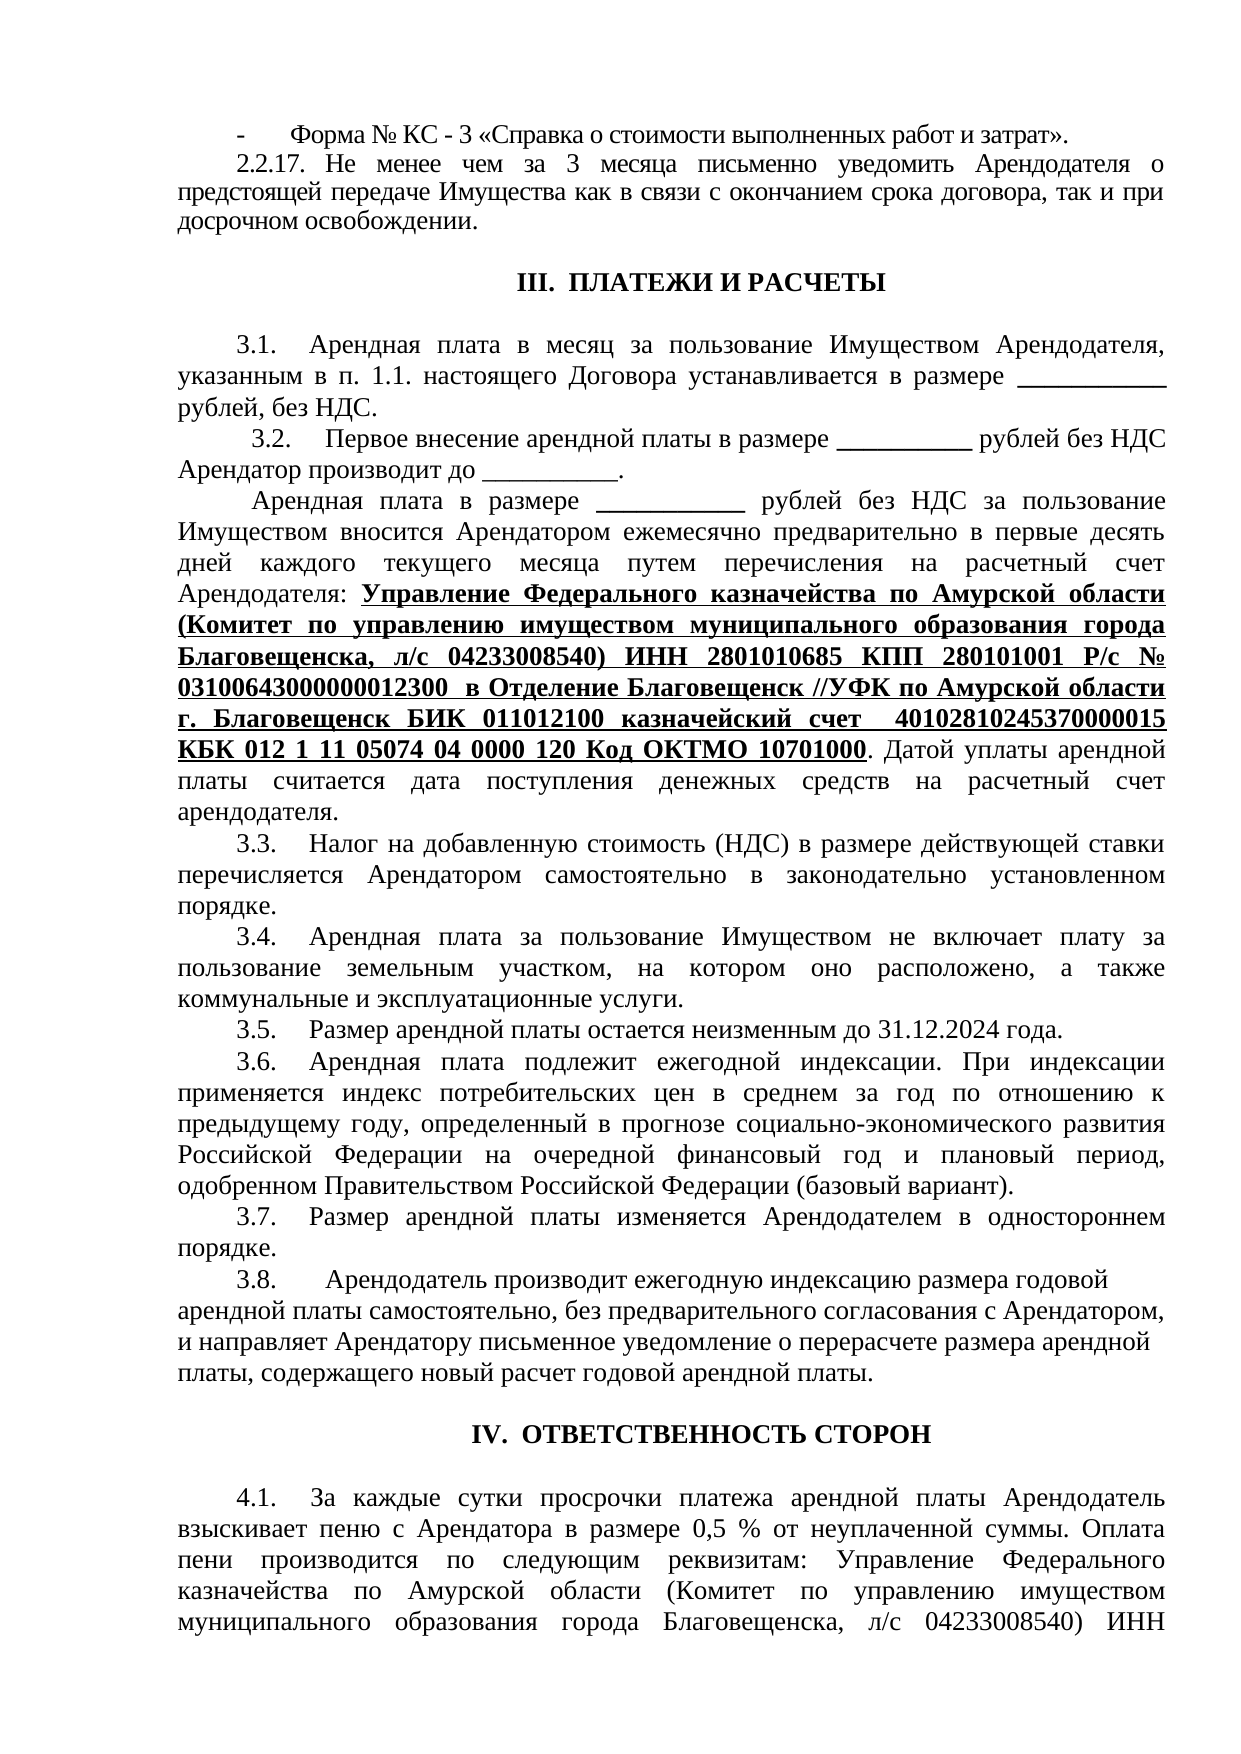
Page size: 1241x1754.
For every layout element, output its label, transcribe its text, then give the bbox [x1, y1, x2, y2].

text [177, 1481, 1166, 1636]
text 3.2. Первое внесение арендной платы в размере __________ рублей без НДС Арендатор производит до __________. [177, 422, 1166, 484]
text III. ПЛАТЕЖИ И РАСЧЕТЫ [177, 266, 1166, 297]
text Арендная плата в размере ___________ рублей без НДС за пользование Имуществом вносится Арендатором ежемесячно предварительно в первые десять дней каждого текущего месяца путем перечисления на расчетный счет Арендодателя: Управление Федерального казначейства по Амурской области (Комитет по управлению имуществом муниципального образования города Благовещенска, л/с 04233008540) ИНН 2801010685 КПП 280101001 Р/с № 03100643000000012300 в Отделение Благовещенск //УФК по Амурской области г. Благовещенск БИК 011012100 казначейский счет 40102810245370000015 КБК 012 1 11 05074 04 0000 120 Код ОКТМО 10701000. Датой уплаты арендной платы считается дата поступления денежных средств на расчетный счет арендодателя. [177, 484, 1166, 636]
text Арендная плата в размере ___________ рублей без НДС за пользование Имуществом вносится Арендатором ежемесячно предварительно в первые десять дней каждого текущего месяца путем перечисления на расчетный счет Арендодателя: Управление Федерального казначейства по Амурской области (Комитет по управлению имуществом муниципального образования города Благовещенска, л/с 04233008540) ИНН 2801010685 КПП 280101001 Р/с № 03100643000000012300 в Отделение Благовещенск //УФК по Амурской области г. Благовещенск БИК 011012100 казначейский счет 40102810245370000015 КБК 012 1 11 05074 04 0000 120 Код ОКТМО 10701000. Датой уплаты арендной платы считается дата поступления денежных средств на расчетный счет арендодателя. [177, 730, 1166, 827]
text - Форма № КС - 3 «Справка о стоимости выполненных работ и затрат». [177, 118, 1166, 149]
text 3.3. Налог на добавленную стоимость (НДС) в размере действующей ставки перечисляется Арендатором самостоятельно в законодательно установленном порядке. [177, 827, 1166, 920]
text 3.5. Размер арендной платы остается неизменным до 31.12.2024 года. [177, 1013, 1166, 1045]
text 3.8. Арендодатель производит ежегодную индексацию размера годовой арендной платы самостоятельно, без предварительного согласования с Арендатором, и направляет Арендатору письменное уведомление о перерасчете размера арендной платы, содержащего новый расчет годовой арендной платы. [177, 1263, 1166, 1387]
text 3.6. Арендная плата подлежит ежегодной индексации. При индексации применяется индекс потребительских цен в среднем за год по отношению к предыдущему году, определенный в прогнозе социально-экономического развития Российской Федерации на очередной финансовый год и плановый период, одобренном Правительством Российской Федерации (базовый вариант). [177, 1045, 1166, 1200]
text 3.4. Арендная плата за пользование Имуществом не включает плату за пользование земельным участком, на котором оно расположено, а также коммунальные и эксплуатационные услуги. [177, 920, 1166, 1013]
text 2.2.17. Не менее чем за 3 месяца письменно уведомить Арендодателя о предстоящей передаче Имущества как в связи с окончанием срока договора, так и при досрочном освобождении. [177, 149, 1165, 235]
text 3.1. Арендная плата в месяц за пользование Имуществом Арендодателя, указанным в п. 1.1. настоящего Договора устанавливается в размере ___________ рублей, без НДС. [177, 328, 1166, 422]
text 3.7. Размер арендной платы изменяется Арендодателем в одностороннем порядке. [177, 1200, 1166, 1263]
text IV. ОТВЕТСТВЕННОСТЬ СТОРОН [177, 1418, 1166, 1449]
